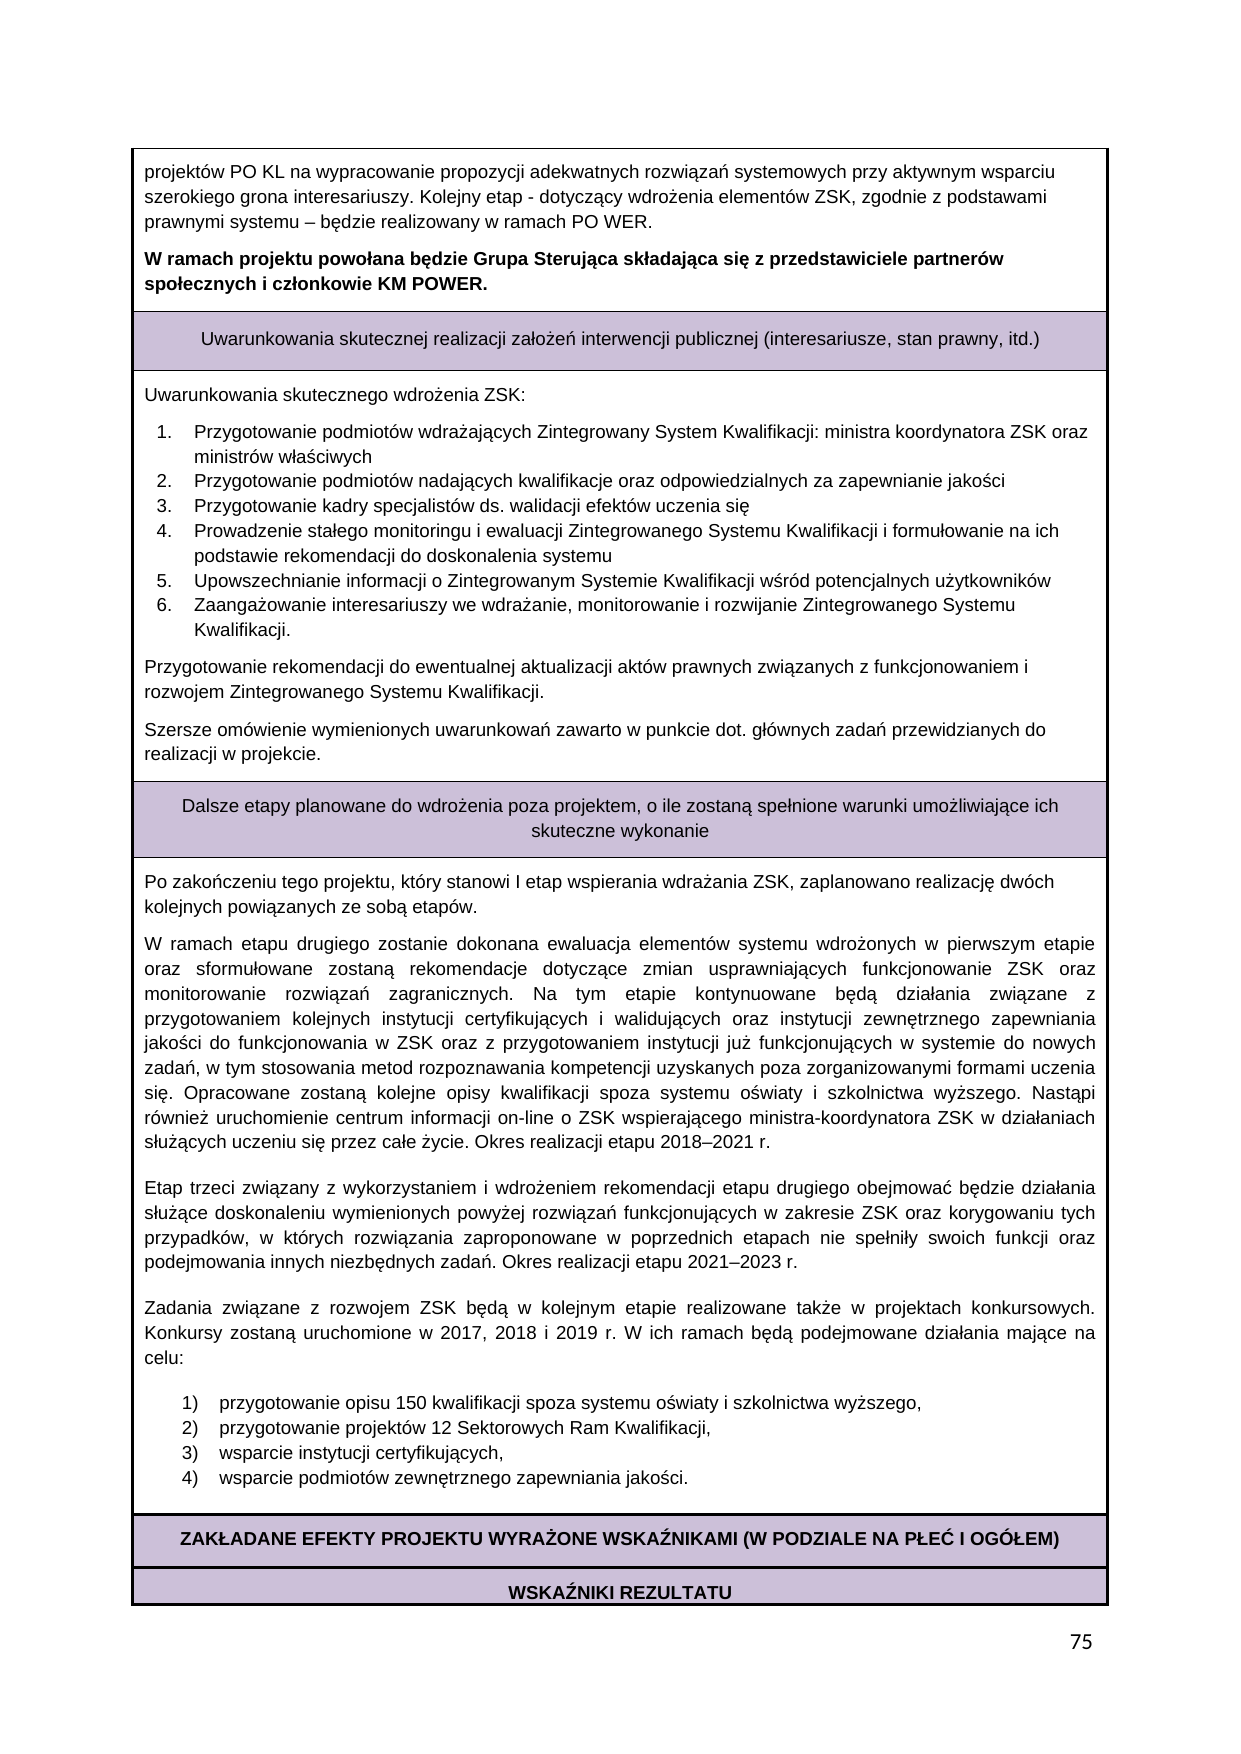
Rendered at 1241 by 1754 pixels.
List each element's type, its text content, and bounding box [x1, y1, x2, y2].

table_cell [134, 149, 1106, 311]
table_cell Uwarunkowania skutecznej realizacji założeń interwencji publicznej (interesariusze, stan prawny, itd.) [134, 312, 1106, 370]
table_cell ZAKŁADANE EFEKTY PROJEKTU WYRAŻONE WSKAŹNIKAMI (W PODZIALE NA PŁEĆ I OGÓŁEM) [134, 1516, 1106, 1566]
table_cell Uwarunkowania skutecznego wdrożenia ZSK: Przygotowanie podmiotów wdrażających Zintegrowany System Kwalifikacji: ministra koordynatora ZSK oraz ministrów właściwych Przygotowanie podmiotów nadających kwalifikacje oraz odpowiedzialnych za zapewnianie jakości Przygotowanie kadry specjalistów ds. walidacji efektów uczenia się Prowadzenie stałego monitoringu i ewaluacji Zintegrowanego Systemu Kwalifikacji i formułowanie na ich podstawie rekomendacji do doskonalenia systemu Upowszechnianie informacji o Zintegrowanym Systemie Kwalifikacji wśród potencjalnych użytkowników Zaangażowanie interesariuszy we wdrażanie, monitorowanie i rozwijanie Zintegrowanego Systemu Kwalifikacji. Przygotowanie rekomendacji do ewentualnej aktualizacji aktów prawnych związanych z funkcjonowaniem i rozwojem Zintegrowanego Systemu Kwalifikacji. Szersze omówienie wymienionych uwarunkowań zawarto w punkcie dot. głównych zadań przewidzianych do realizacji w projekcie. [134, 371, 1106, 781]
table_cell WSKAŹNIKI REZULTATU [134, 1569, 1106, 1603]
table_cell Po zakończeniu tego projektu, który stanowi I etap wspierania wdrażania ZSK, zaplanowano realizację dwóch kolejnych powiązanych ze sobą etapów. W ramach etapu drugiego zostanie dokonana ewaluacja elementów systemu wdrożonych w pierwszym etapie oraz sformułowane zostaną rekomendacje dotyczące zmian usprawniających funkcjonowanie ZSK oraz monitorowanie rozwiązań zagranicznych. Na tym etapie kontynuowane będą działania związane z przygotowaniem kolejnych instytucji certyfikujących i walidujących oraz instytucji zewnętrznego zapewniania jakości do funkcjonowania w ZSK oraz z przygotowaniem instytucji już funkcjonujących w systemie do nowych zadań, w tym stosowania metod rozpoznawania kompetencji uzyskanych poza zorganizowanymi formami uczenia się. Opracowane zostaną kolejne opisy kwalifikacji spoza systemu oświaty i szkolnictwa wyższego. Nastąpi również uruchomienie centrum informacji on-line o ZSK wspierającego ministra-koordynatora ZSK w działaniach służących uczeniu się przez całe życie. Okres realizacji etapu 2018–2021 r. Etap trzeci związany z wykorzystaniem i wdrożeniem rekomendacji etapu drugiego obejmować będzie działania służące doskonaleniu wymienionych powyżej rozwiązań funkcjonujących w zakresie ZSK oraz korygowaniu tych przypadków, w których rozwiązania zaproponowane w poprzednich etapach nie spełniły swoich funkcji oraz podejmowania innych niezbędnych zadań. Okres realizacji etapu 2021–2023 r. Zadania związane z rozwojem ZSK będą w kolejnym etapie realizowane także w projektach konkursowych. Konkursy zostaną uruchomione w 2017, 2018 i 2019 r. W ich ramach będą podejmowane działania mające na celu: przygotowanie opisu 150 kwalifikacji spoza systemu oświaty i szkolnictwa wyższego, przygotowanie projektów 12 Sektorowych Ram Kwalifikacji, wsparcie instytucji certyfikujących, wsparcie podmiotów zewnętrznego zapewniania jakości. [134, 858, 1106, 1512]
table_cell Dalsze etapy planowane do wdrożenia poza projektem, o ile zostaną spełnione warunki umożliwiające ich skuteczne wykonanie [134, 782, 1106, 857]
